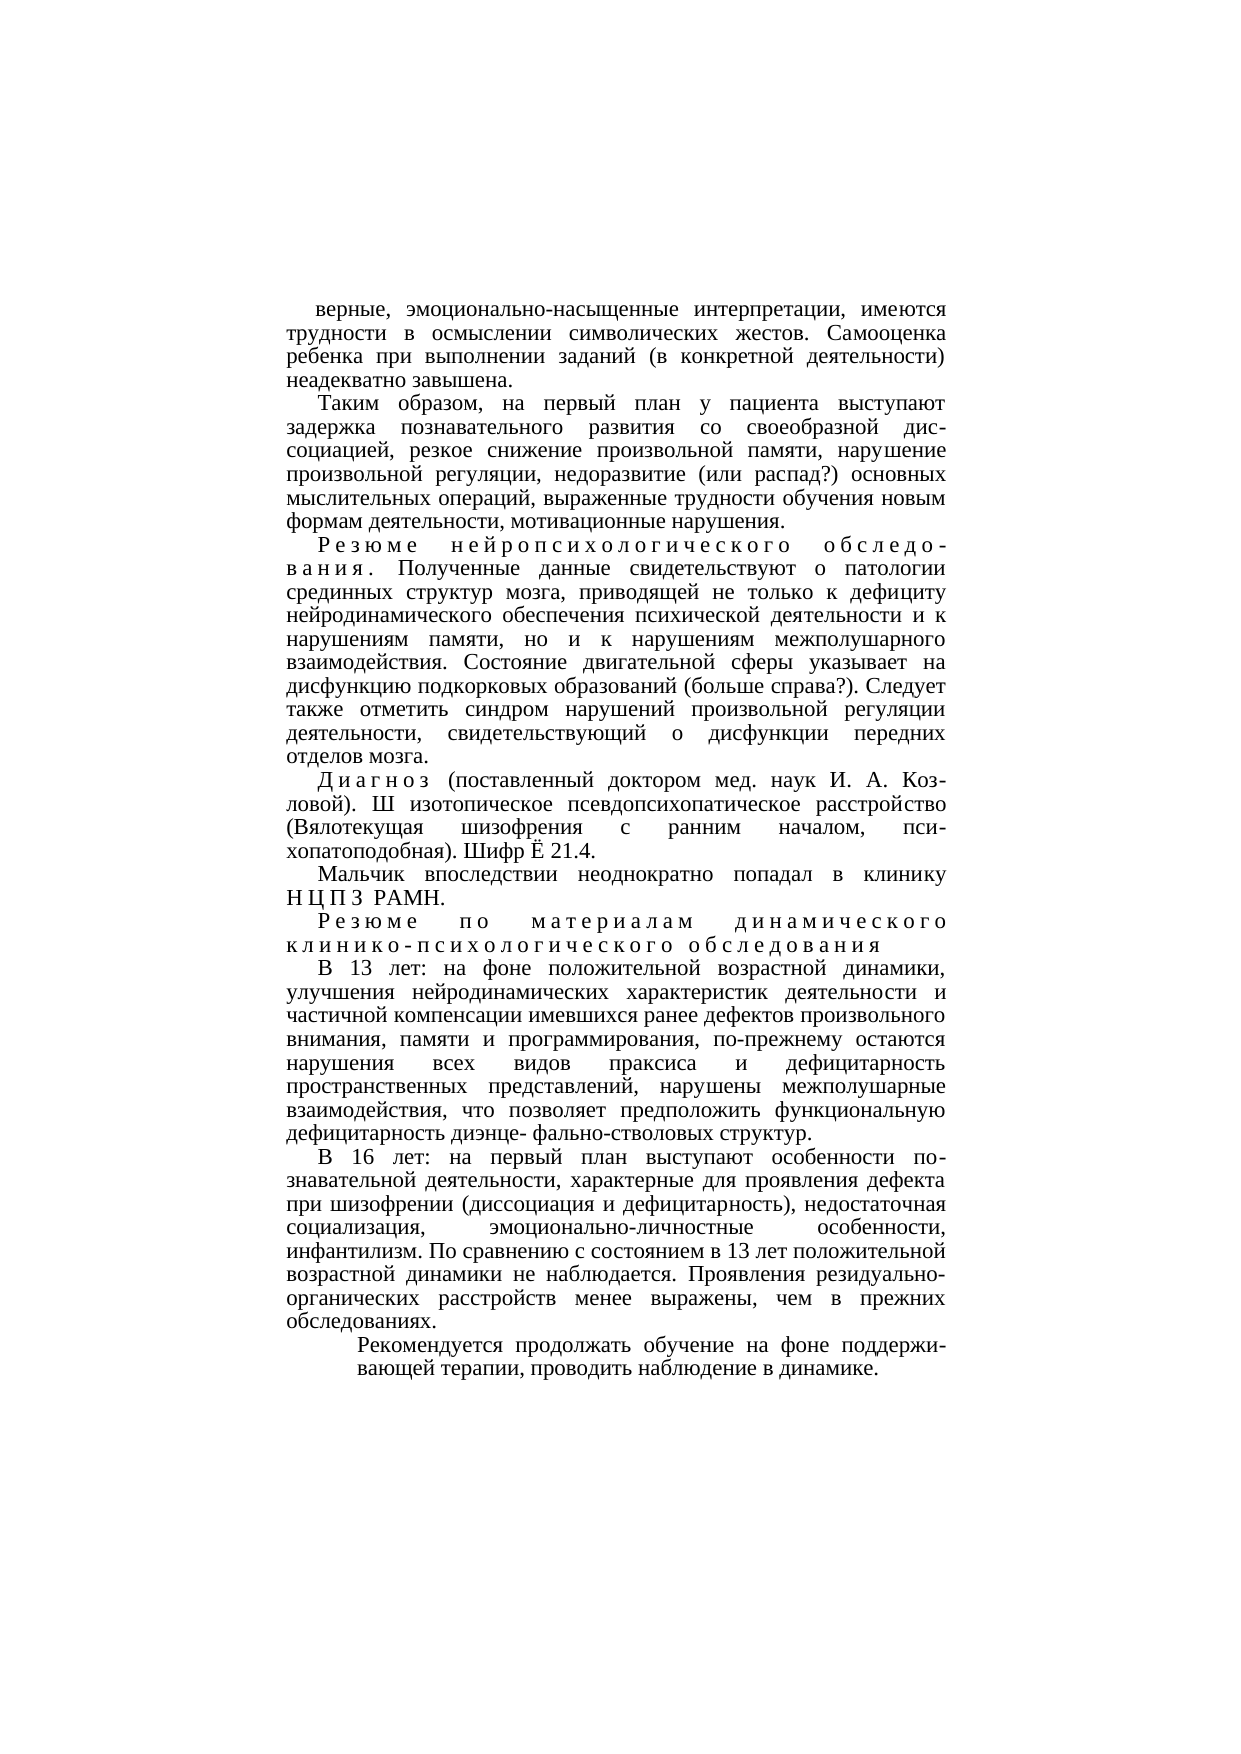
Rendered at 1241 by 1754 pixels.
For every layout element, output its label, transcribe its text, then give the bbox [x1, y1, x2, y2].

text В 16 лет: на первый план выступают особенности познавательной деятельности, характерные для проявления дефекта при шизофрении (диссоциация и дефицитарность), недостаточная социализация, эмоционально-личностные особенности, инфантилизм. По сравнению с состоянием в 13 лет положительной возрастной динамики не наблюдается. Проявления резидуально-органических расстройств менее выражены, чем в прежних обследованиях. [286, 1145, 946, 1334]
text Диагноз (поставленный доктором мед. наук И. А. Козловой). Ш изотопическое псевдопсихопатическое расстройство (Вялотекущая шизофрения с ранним началом, психопатоподобная). Шифр Ё 21.4. [286, 769, 946, 863]
text Резюме по материалам динамического клинико-психологического обследования [286, 910, 946, 957]
text Таким образом, на первый план у пациента выступают задержка познавательного развития со своеобразной диссоциацией, резкое снижение произвольной памяти, нарушение произвольной регуляции, недоразвитие (или распад?) основных мыслительных операций, выраженные трудности обучения новым формам деятельности, мотивационные нарушения. [286, 392, 946, 533]
text В 13 лет: на фоне положительной возрастной динамики, улучшения нейродинамических характеристик деятельности и частичной компенсации имевшихся ранее дефектов произвольного внимания, памяти и программирования, по-прежнему остаются нарушения всех видов праксиса и дефицитарность пространственных представлений, нарушены межполушарные взаимодействия, что позволяет предположить функциональную дефицитарность диэнце- фально-стволовых структур. [286, 957, 946, 1145]
text Резюме нейропсихологического обследования. Полученные данные свидетельствуют о патологии срединных структур мозга, приводящей не только к дефициту нейродинамического обеспечения психической деятельности и к нарушениям памяти, но и к нарушениям межполушарного взаимодействия. Состояние двигательной сферы указывает на дисфункцию подкорковых образований (больше справа?). Следует также отметить синдром нарушений произвольной регуляции деятельности, свидетельствующий о дисфункции передних отделов мозга. [286, 533, 946, 769]
text верные, эмоционально-насыщенные интерпретации, имеются трудности в осмыслении символических жестов. Самооценка ребенка при выполнении заданий (в конкретной деятельности) неадекватно завышена. [286, 298, 946, 392]
text Рекомендуется продолжать обучение на фоне поддерживающей терапии, проводить наблюдение в динамике. [357, 1334, 946, 1380]
text Мальчик впоследствии неоднократно попадал в клинику НЦПЗ РАМН. [286, 863, 946, 910]
